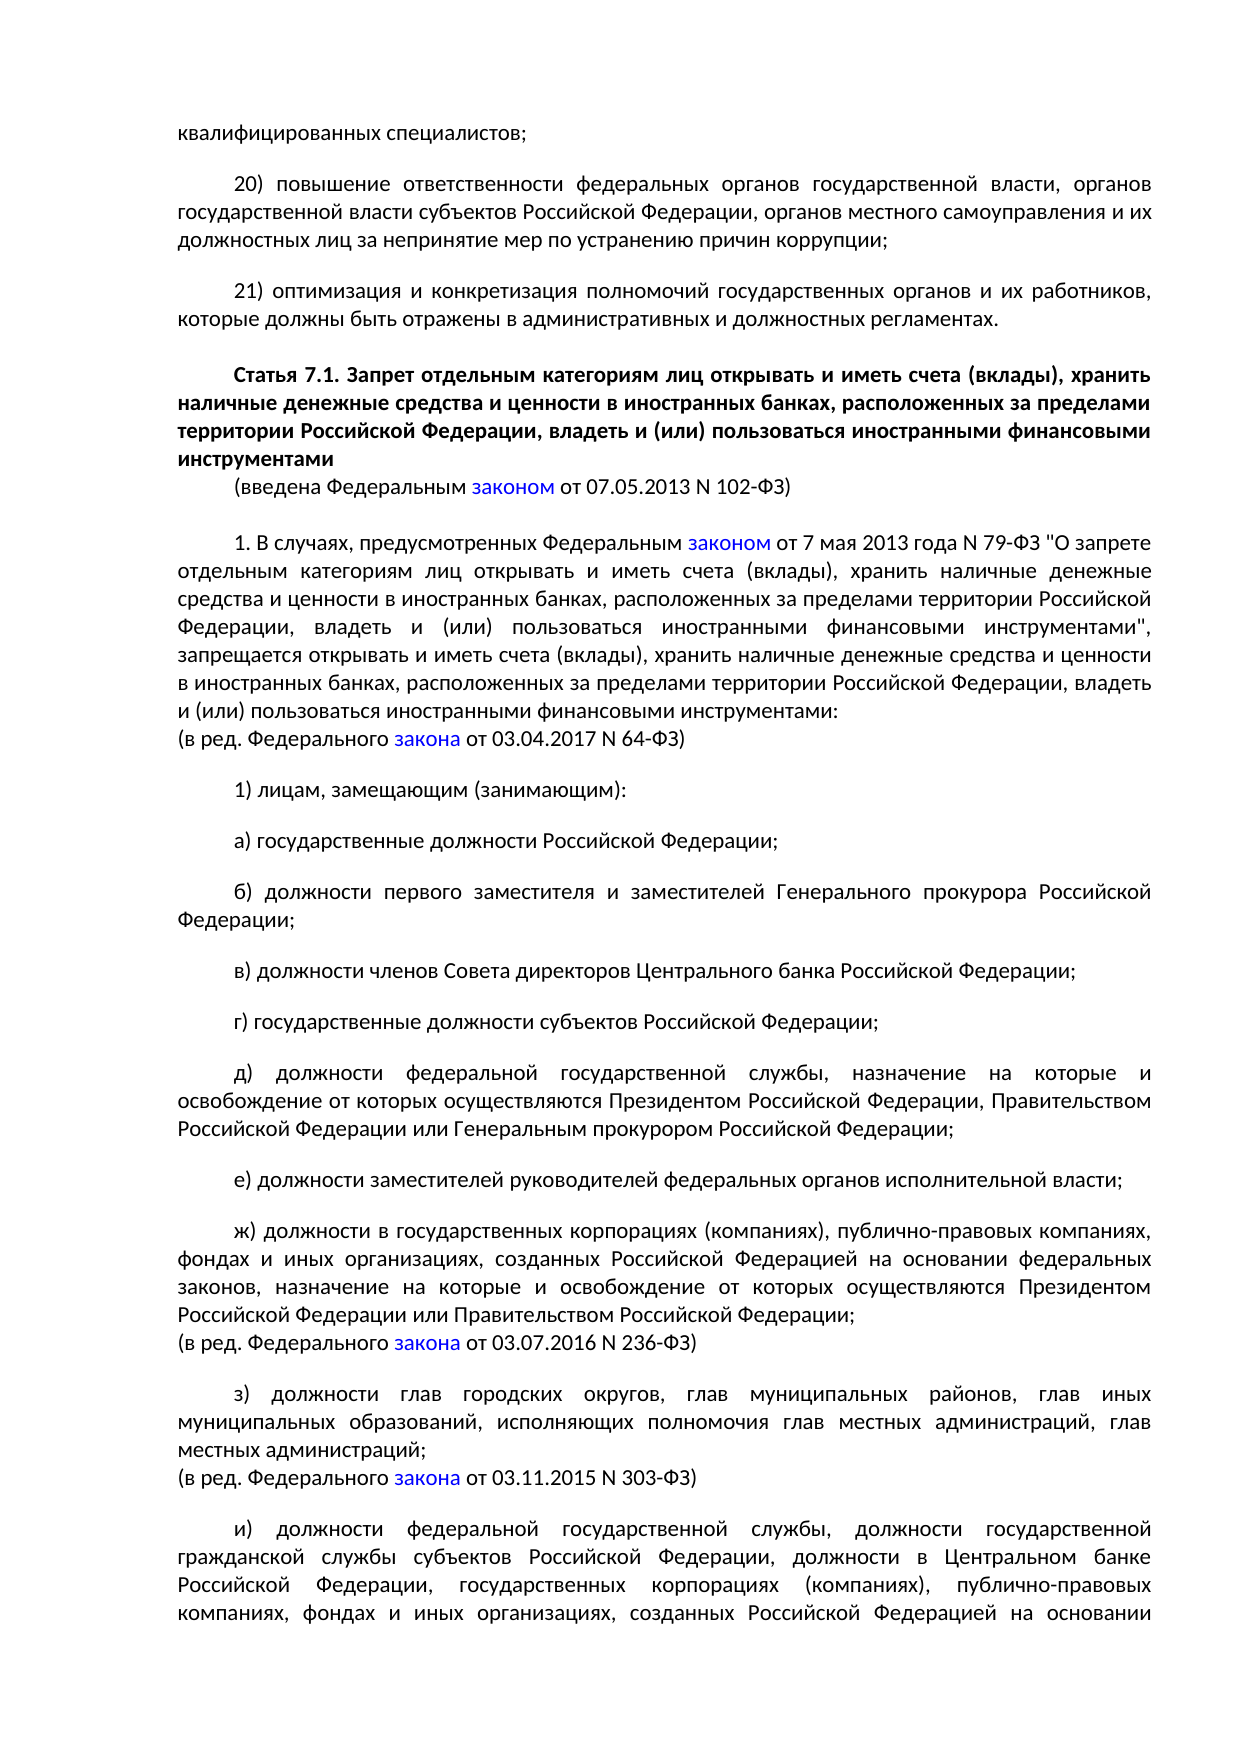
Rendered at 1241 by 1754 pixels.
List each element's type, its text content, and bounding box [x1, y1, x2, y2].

text (в ред. Федерального закона от 03.07.2016 N 236-ФЗ) [177, 1328, 1152, 1356]
text б) должности первого заместителя и заместителей Генерального прокурора Российской Федерации; [177, 877, 1152, 933]
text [177, 118, 1152, 146]
text (введена Федеральным законом от 07.05.2013 N 102-ФЗ) [177, 472, 1152, 500]
text д) должности федеральной государственной службы, назначение на которые и освобождение от которых осуществляются Президентом Российской Федерации, Правительством Российской Федерации или Генеральным прокурором Российской Федерации; [177, 1058, 1152, 1142]
text е) должности заместителей руководителей федеральных органов исполнительной власти; [177, 1165, 1152, 1193]
text 20) повышение ответственности федеральных органов государственной власти, органов государственной власти субъектов Российской Федерации, органов местного самоуправления и их должностных лиц за непринятие мер по устранению причин коррупции; [177, 169, 1152, 253]
text г) государственные должности субъектов Российской Федерации; [177, 1007, 1152, 1035]
text 1. В случаях, предусмотренных Федеральным законом от 7 мая 2013 года N 79-ФЗ "О запрете отдельным категориям лиц открывать и иметь счета (вклады), хранить наличные денежные средства и ценности в иностранных банках, расположенных за пределами территории Российской Федерации, владеть и (или) пользоваться иностранными финансовыми инструментами", запрещается открывать и иметь счета (вклады), хранить наличные денежные средства и ценности в иностранных банках, расположенных за пределами территории Российской Федерации, владеть и (или) пользоваться иностранными финансовыми инструментами: [177, 528, 1152, 724]
title Статья 7.1. Запрет отдельным категориям лиц открывать и иметь счета (вклады), хранить наличные денежные средства и ценности в иностранных банках, расположенных за пределами территории Российской Федерации, владеть и (или) пользоваться иностранными финансовыми инструментами [177, 360, 1152, 472]
text (в ред. Федерального закона от 03.11.2015 N 303-ФЗ) [177, 1463, 1152, 1491]
text (в ред. Федерального закона от 03.04.2017 N 64-ФЗ) [177, 724, 1152, 752]
text в) должности членов Совета директоров Центрального банка Российской Федерации; [177, 956, 1152, 984]
text з) должности глав городских округов, глав муниципальных районов, глав иных муниципальных образований, исполняющих полномочия глав местных администраций, глав местных администраций; [177, 1379, 1152, 1463]
text а) государственные должности Российской Федерации; [177, 826, 1152, 854]
text ж) должности в государственных корпорациях (компаниях), публично-правовых компаниях, фондах и иных организациях, созданных Российской Федерацией на основании федеральных законов, назначение на которые и освобождение от которых осуществляются Президентом Российской Федерации или Правительством Российской Федерации; [177, 1216, 1152, 1328]
text 1) лицам, замещающим (занимающим): [177, 775, 1152, 803]
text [177, 1514, 1152, 1626]
text 21) оптимизация и конкретизация полномочий государственных органов и их работников, которые должны быть отражены в административных и должностных регламентах. [177, 276, 1152, 332]
